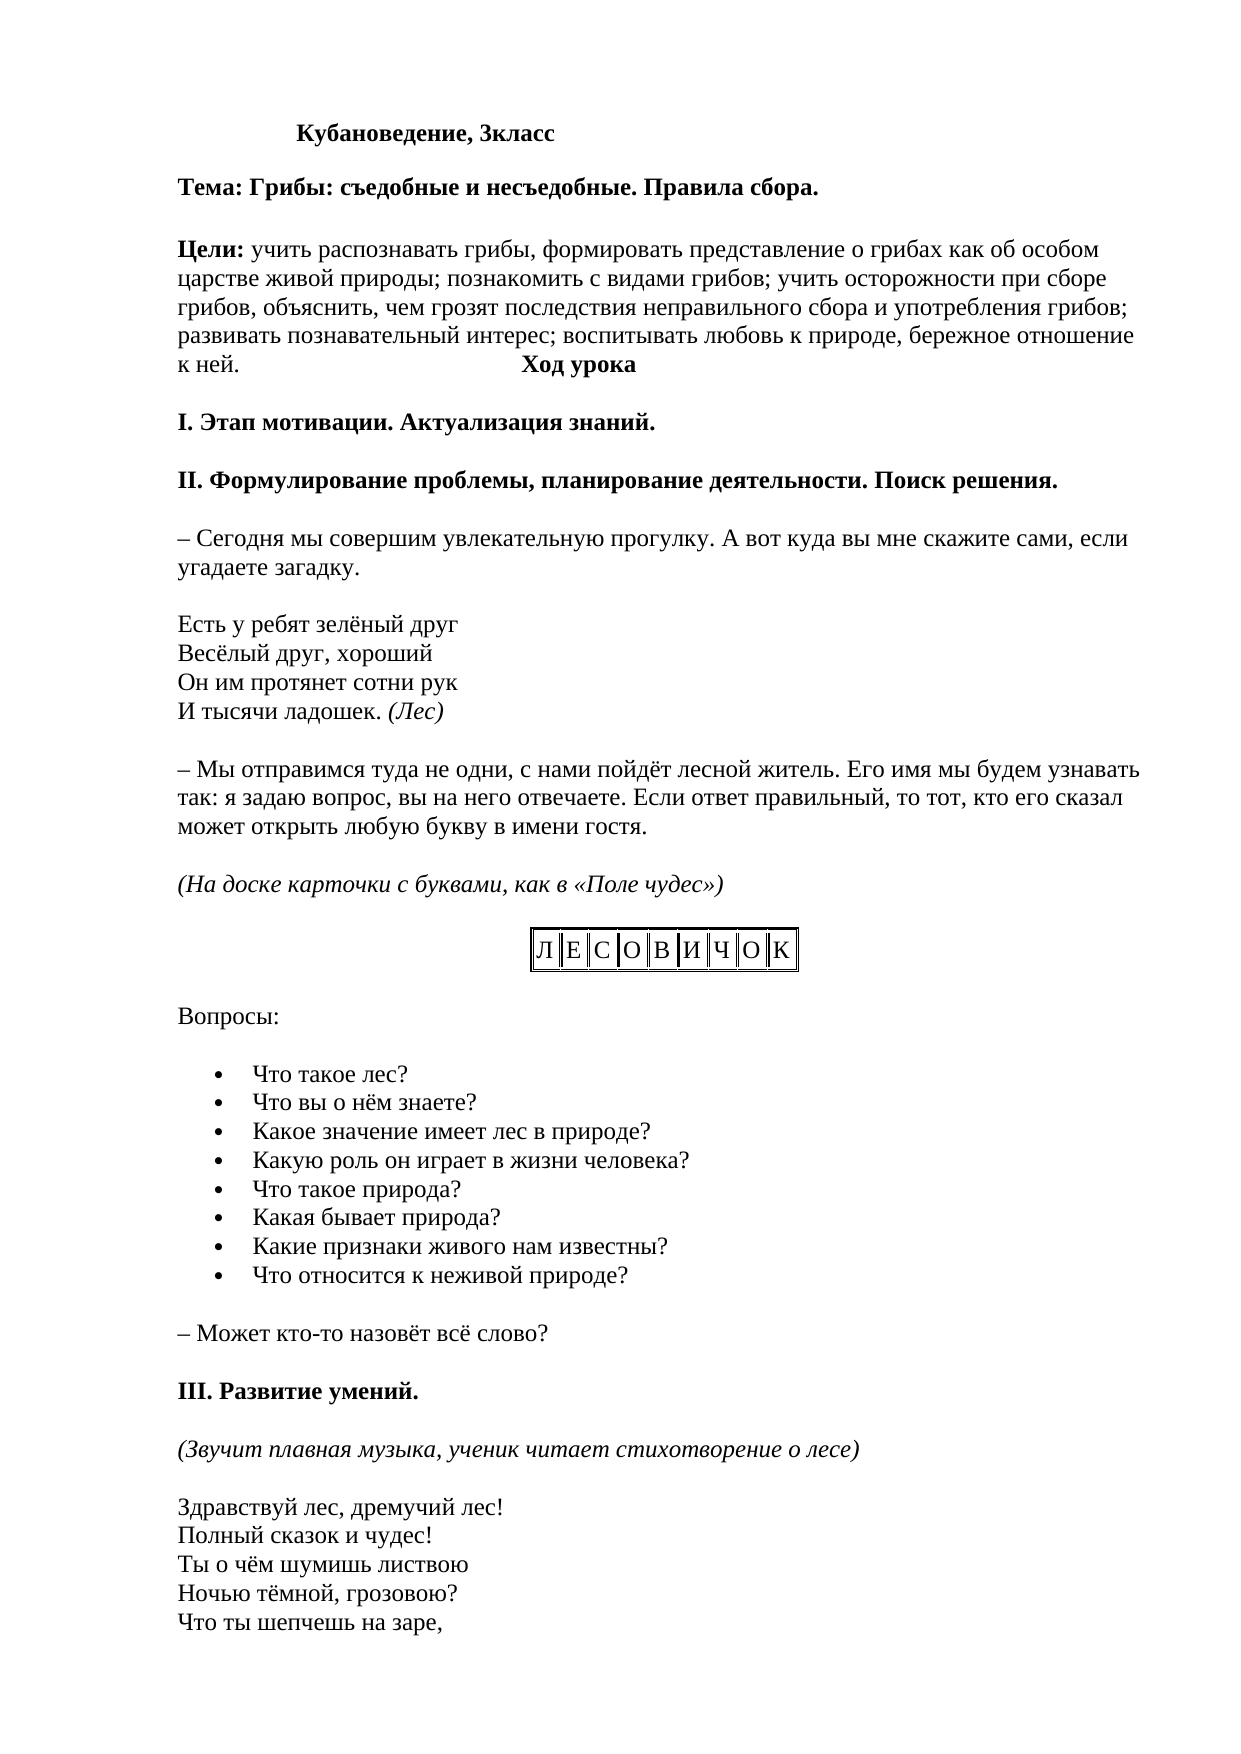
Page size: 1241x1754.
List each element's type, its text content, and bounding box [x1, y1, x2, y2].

table_header К [768, 930, 796, 968]
text (Звучит плавная музыка, ученик читает стихотворение о лесе) [177, 1434, 1152, 1462]
table_header С [589, 929, 618, 968]
text Есть у ребят зелёный друг Весёлый друг, хороший Он им протянет сотни рук И тысячи ладошек. (Лес) [177, 609, 1152, 724]
list Какая бывает природа? [215, 1202, 1152, 1231]
text II. Формулирование проблемы, планирование деятельности. Поиск решения. [177, 465, 1152, 494]
text I. Этап мотивации. Актуализация знаний. [177, 407, 1152, 436]
table_header О [738, 929, 768, 968]
table_header Ч [709, 930, 737, 968]
list Какое значение имеет лес в природе? [215, 1116, 1152, 1145]
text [177, 1492, 1152, 1635]
text – Сегодня мы совершим увлекательную прогулку. А вот куда вы мне скажите сами, если угадаете загадку. [177, 523, 1152, 580]
text (На доске карточки с буквами, как в «Поле чудес») [177, 869, 1152, 898]
table_header Л [534, 929, 561, 968]
list Что относится к неживой природе? [215, 1260, 1152, 1289]
table_header И [678, 930, 709, 968]
table_header Е [561, 930, 589, 968]
table_header В [649, 929, 678, 968]
list Что вы о нём знаете? [215, 1087, 1152, 1116]
list Что такое природа? [215, 1174, 1152, 1202]
text Вопросы: [177, 1001, 1152, 1029]
list Какие признаки живого нам известны? [215, 1231, 1152, 1260]
text III. Развитие умений. [177, 1376, 1152, 1404]
text Кубановедение, 3класс [177, 118, 1152, 147]
text – Может кто-то назовёт всё слово? [177, 1318, 1152, 1347]
text Цели: учить распознавать грибы, формировать представление о грибах как об особом царстве живой природы; познакомить с видами грибов; учить осторожности при сборе грибов, объяснить, чем грозят последствия неправильного сбора и употребления грибов; развивать познавательный интерес; воспитывать любовь к природе, бережное отношение к ней. Ход урока [177, 234, 1152, 378]
text – Мы отправимся туда не одни, с нами пойдёт лесной житель. Его имя мы будем узнавать так: я задаю вопрос, вы на него отвечаете. Если ответ правильный, то тот, кто его сказал может открыть любую букву в имени гостя. [177, 754, 1152, 840]
text Тема: Грибы: съедобные и несъедобные. Правила сбора. [177, 172, 1152, 201]
list Какую роль он играет в жизни человека? [215, 1145, 1152, 1174]
list Что такое лес? [215, 1059, 1152, 1087]
table_header О [618, 930, 649, 968]
